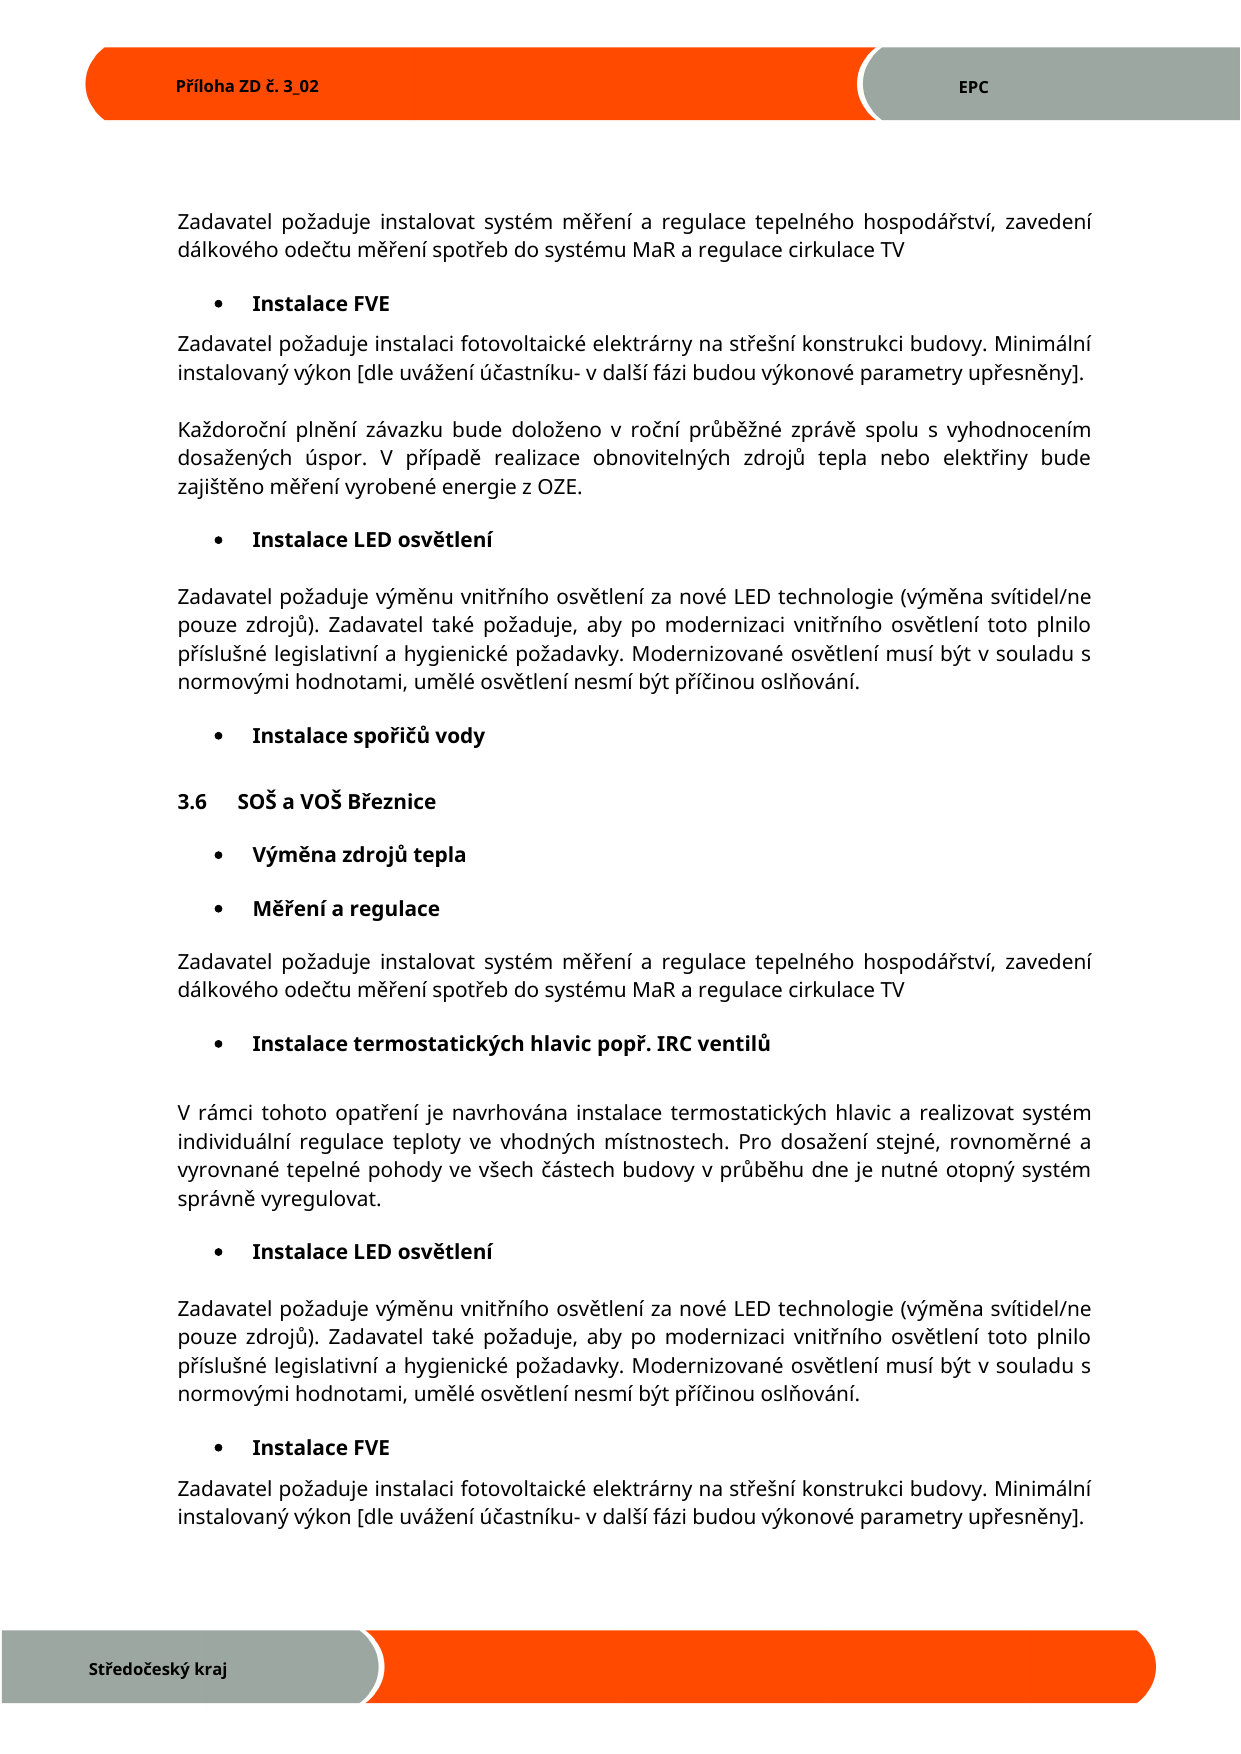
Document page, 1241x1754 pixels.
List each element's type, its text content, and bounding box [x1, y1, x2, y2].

list Instalace spořičů vody [215, 721, 1092, 749]
subtitle SOŠ a VOŠ Březnice [177, 787, 1092, 815]
text Zadavatel požaduje výměnu vnitřního osvětlení za nové LED technologie (výměna svítidel/ne pouze zdrojů). Zadavatel také požaduje, aby po modernizaci vnitřního osvětlení toto plnilo příslušné legislativní a hygienické požadavky. Modernizované osvětlení musí být v souladu s normovými hodnotami, umělé osvětlení nesmí být příčinou oslňování. [177, 1294, 1092, 1408]
list Instalace LED osvětlení [215, 1237, 1092, 1266]
list Instalace FVE [215, 289, 1092, 317]
list Měření a regulace [215, 894, 1092, 922]
list Instalace LED osvětlení [215, 525, 1092, 554]
text Zadavatel požaduje instalaci fotovoltaické elektrárny na střešní konstrukci budovy. Minimální instalovaný výkon [dle uvážení účastníku- v další fázi budou výkonové parametry upřesněny]. [177, 329, 1092, 386]
list Instalace termostatických hlavic popř. IRC ventilů [215, 1029, 1092, 1057]
picture [1, 1622, 1238, 1712]
text Zadavatel požaduje instalovat systém měření a regulace tepelného hospodářství, zavedení dálkového odečtu měření spotřeb do systému MaR a regulace cirkulace TV [177, 947, 1092, 1004]
list Instalace FVE [215, 1433, 1092, 1461]
picture [3, 38, 1240, 129]
list Výměna zdrojů tepla [215, 840, 1092, 869]
text Zadavatel požaduje instalovat systém měření a regulace tepelného hospodářství, zavedení dálkového odečtu měření spotřeb do systému MaR a regulace cirkulace TV [177, 207, 1092, 264]
text Zadavatel požaduje výměnu vnitřního osvětlení za nové LED technologie (výměna svítidel/ne pouze zdrojů). Zadavatel také požaduje, aby po modernizaci vnitřního osvětlení toto plnilo příslušné legislativní a hygienické požadavky. Modernizované osvětlení musí být v souladu s normovými hodnotami, umělé osvětlení nesmí být příčinou oslňování. [177, 582, 1092, 696]
text Zadavatel požaduje instalaci fotovoltaické elektrárny na střešní konstrukci budovy. Minimální instalovaný výkon [dle uvážení účastníku- v další fázi budou výkonové parametry upřesněny]. [177, 1474, 1092, 1531]
text V rámci tohoto opatření je navrhována instalace termostatických hlavic a realizovat systém individuální regulace teploty ve vhodných místnostech. Pro dosažení stejné, rovnoměrné a vyrovnané tepelné pohody ve všech částech budovy v průběhu dne je nutné otopný systém správně vyregulovat. [177, 1098, 1092, 1212]
text Každoroční plnění závazku bude doloženo v roční průběžné zprávě spolu s vyhodnocením dosažených úspor. V případě realizace obnovitelných zdrojů tepla nebo elektřiny bude zajištěno měření vyrobené energie z OZE. [177, 415, 1092, 500]
